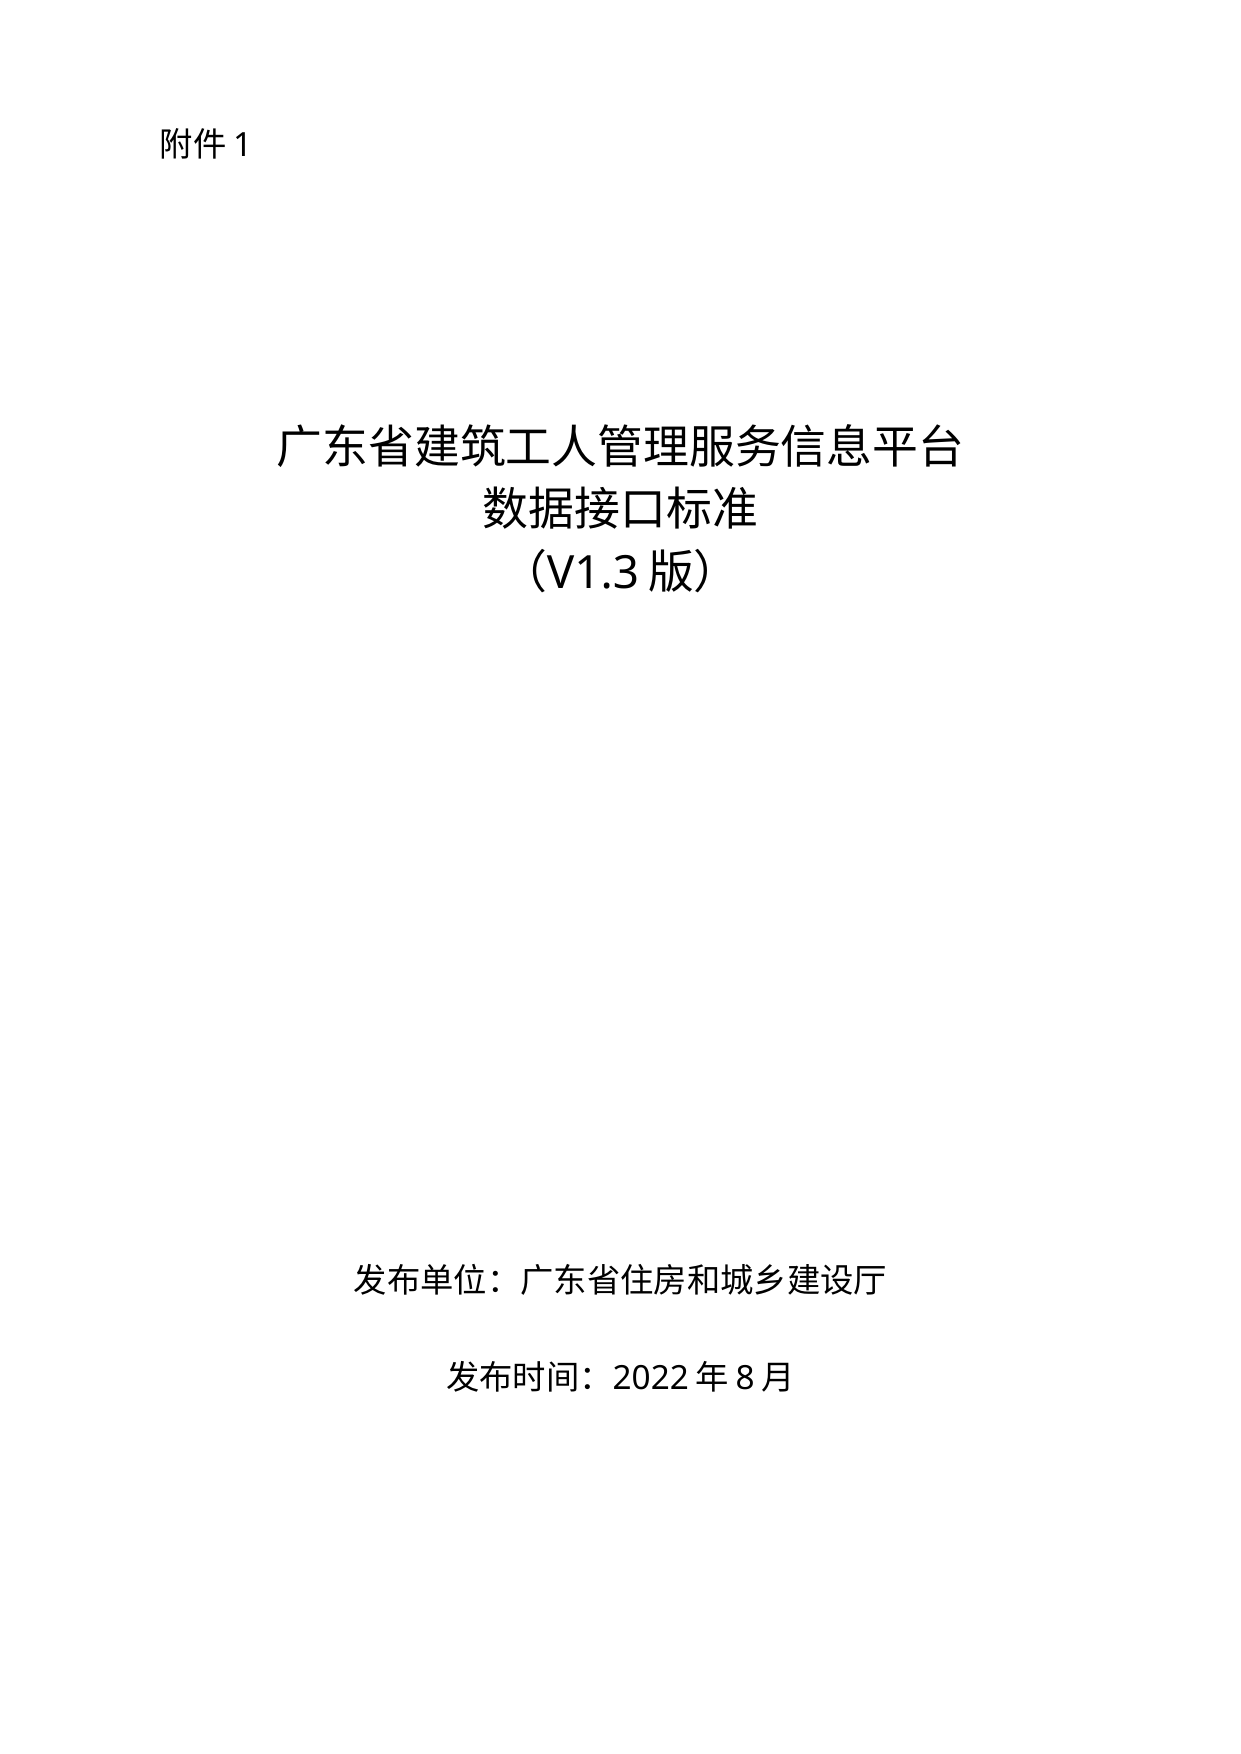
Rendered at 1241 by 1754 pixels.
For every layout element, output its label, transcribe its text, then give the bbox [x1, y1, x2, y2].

text 发布时间：2022年8月 [159, 1350, 1081, 1399]
text 附件1 [159, 118, 1081, 167]
text 数据接口标准 [159, 476, 1081, 538]
text 发布单位：广东省住房和城乡建设厅 [159, 1254, 1081, 1302]
text （V1.3版） [159, 538, 1081, 601]
text 广东省建筑工人管理服务信息平台 [159, 413, 1081, 476]
